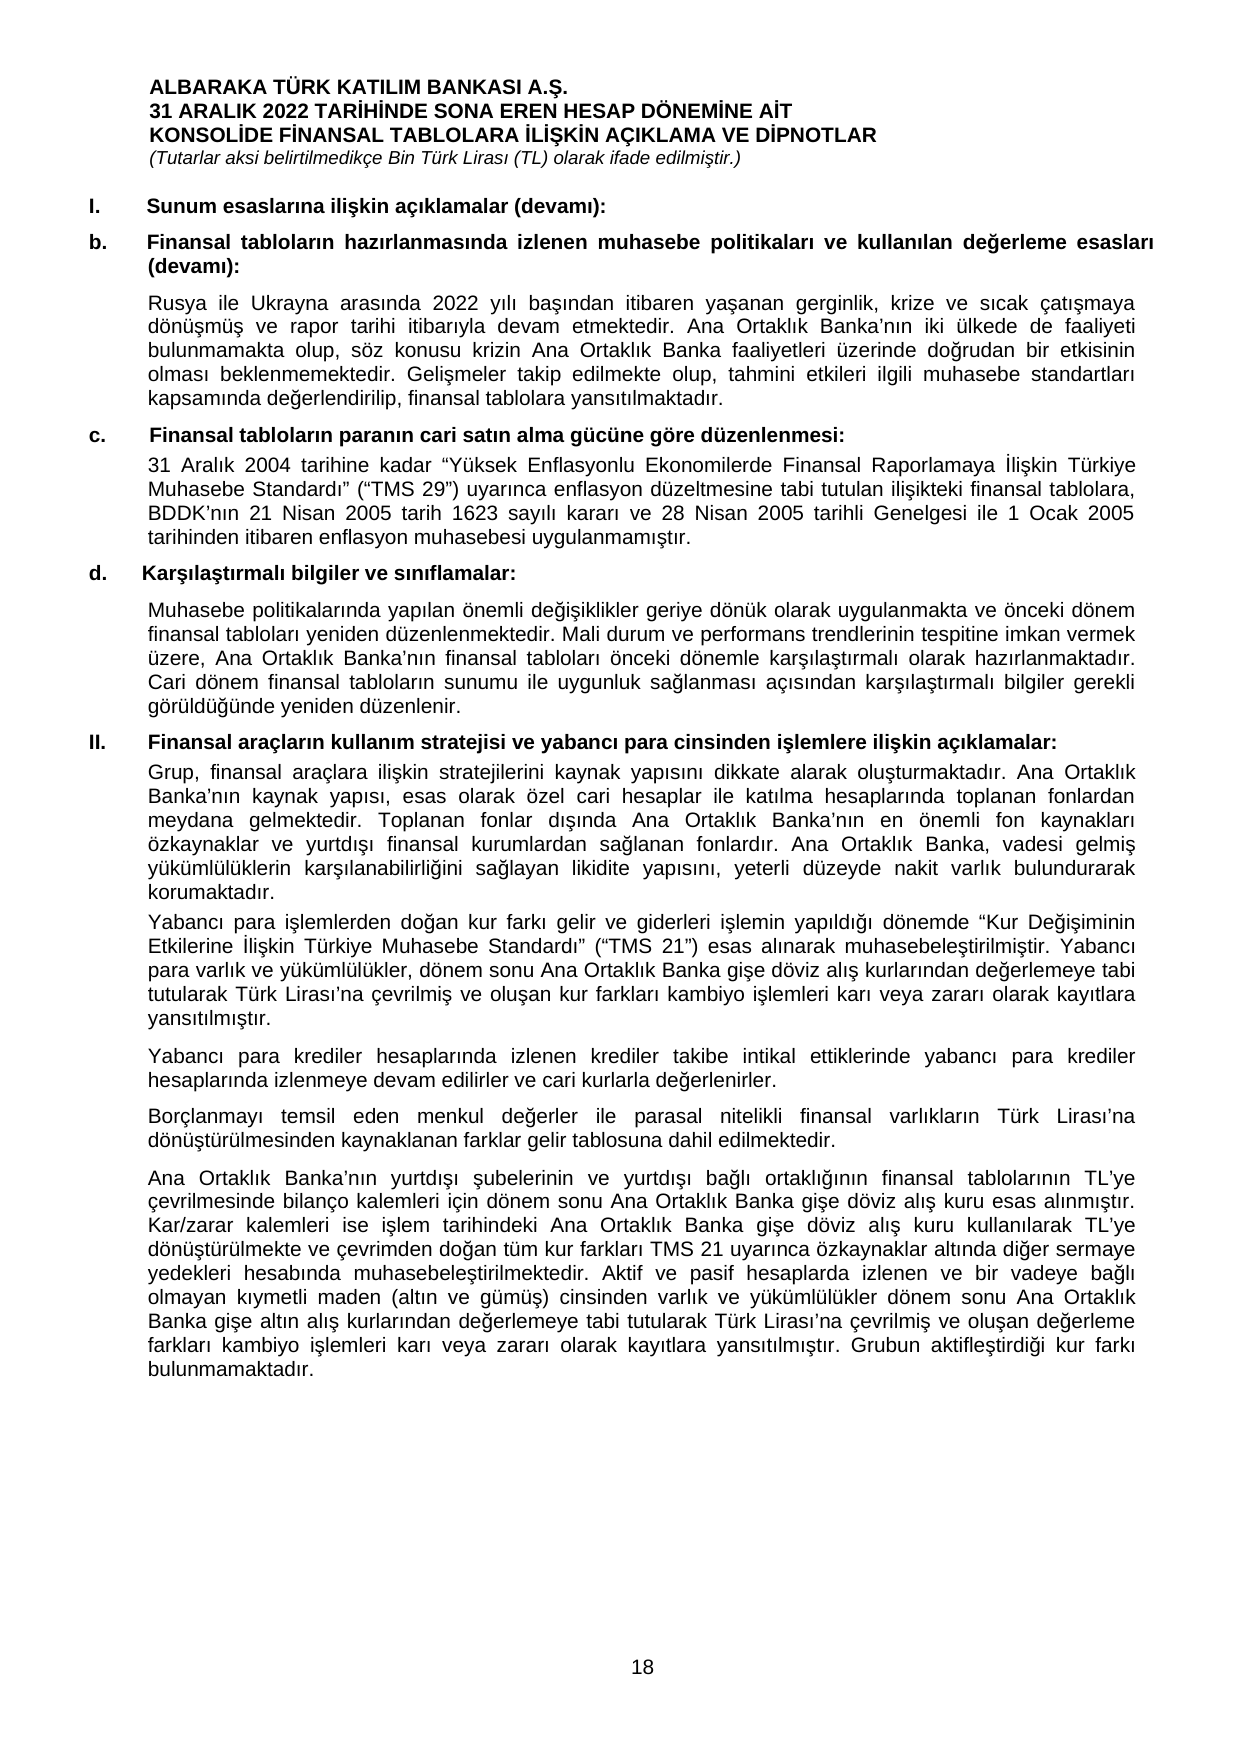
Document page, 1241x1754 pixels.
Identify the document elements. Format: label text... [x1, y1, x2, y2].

text Grup, finansal araçlara ilişkin stratejilerini kaynak yapısını dikkate alarak oluşturmaktadır. Ana Ortaklık Banka’nın kaynak yapısı, esas olarak özel cari hesaplar ile katılma hesaplarında toplanan fonlardan meydana gelmektedir. Toplanan fonlar dışında Ana Ortaklık Banka’nın en önemli fon kaynakları özkaynaklar ve yurtdışı finansal kurumlardan sağlanan fonlardır. Ana Ortaklık Banka, vadesi gelmiş yükümlülüklerin karşılanabilirliğini sağlayan likidite yapısını, yeterli düzeyde nakit varlık bulundurarak korumaktadır. [148, 760, 1137, 904]
text b. Finansal tabloların hazırlanmasında izlenen muhasebe politikaları ve kullanılan değerleme esasları (devamı): [89, 230, 1156, 278]
text Yabancı para krediler hesaplarında izlenen krediler takibe intikal ettiklerinde yabancı para krediler hesaplarında izlenmeye devam edilirler ve cari kurlarla değerlenirler. [148, 1043, 1137, 1091]
text I. Sunum esaslarına ilişkin açıklamalar (devamı): [89, 193, 1137, 217]
text d. Karşılaştırmalı bilgiler ve sınıflamalar: [89, 561, 1137, 585]
text 31 Aralık 2004 tarihine kadar “Yüksek Enflasyonlu Ekonomilerde Finansal Raporlamaya İlişkin Türkiye Muhasebe Standardı” (“TMS 29”) uyarınca enflasyon düzeltmesine tabi tutulan ilişikteki finansal tablolara, BDDK’nın 21 Nisan 2005 tarih 1623 sayılı kararı ve 28 Nisan 2005 tarihli Genelgesi ile 1 Ocak 2005 tarihinden itibaren enflasyon muhasebesi uygulanmamıştır. [148, 453, 1137, 549]
text II. Finansal araçların kullanım stratejisi ve yabancı para cinsinden işlemlere ilişkin açıklamalar: [89, 730, 1137, 754]
text Muhasebe politikalarında yapılan önemli değişiklikler geriye dönük olarak uygulanmakta ve önceki dönem finansal tabloları yeniden düzenlenmektedir. Mali durum ve performans trendlerinin tespitine imkan vermek üzere, Ana Ortaklık Banka’nın finansal tabloları önceki dönemle karşılaştırmalı olarak hazırlanmaktadır. Cari dönem finansal tabloların sunumu ile uygunluk sağlanması açısından karşılaştırmalı bilgiler gerekli görüldüğünde yeniden düzenlenir. [148, 598, 1137, 717]
text Yabancı para işlemlerden doğan kur farkı gelir ve giderleri işlemin yapıldığı dönemde “Kur Değişiminin Etkilerine İlişkin Türkiye Muhasebe Standardı” (“TMS 21”) esas alınarak muhasebeleştirilmiştir. Yabancı para varlık ve yükümlülükler, dönem sonu Ana Ortaklık Banka gişe döviz alış kurlarından değerlemeye tabi tutularak Türk Lirası’na çevrilmiş ve oluşan kur farkları kambiyo işlemleri karı veya zararı olarak kayıtlara yansıtılmıştır. [148, 910, 1137, 1030]
text c. Finansal tabloların paranın cari satın alma gücüne göre düzenlenmesi: [89, 423, 1137, 447]
text Borçlanmayı temsil eden menkul değerler ile parasal nitelikli finansal varlıkların Türk Lirası’na dönüştürülmesinden kaynaklanan farklar gelir tablosuna dahil edilmektedir. [148, 1104, 1137, 1152]
text Ana Ortaklık Banka’nın yurtdışı şubelerinin ve yurtdışı bağlı ortaklığının finansal tablolarının TL’ye çevrilmesinde bilanço kalemleri için dönem sonu Ana Ortaklık Banka gişe döviz alış kuru esas alınmıştır. Kar/zarar kalemleri ise işlem tarihindeki Ana Ortaklık Banka gişe döviz alış kuru kullanılarak TL’ye dönüştürülmekte ve çevrimden doğan tüm kur farkları TMS 21 uyarınca özkaynaklar altında diğer sermaye yedekleri hesabında muhasebeleştirilmektedir. Aktif ve pasif hesaplarda izlenen ve bir vadeye bağlı olmayan kıymetli maden (altın ve gümüş) cinsinden varlık ve yükümlülükler dönem sonu Ana Ortaklık Banka gişe altın alış kurlarından değerlemeye tabi tutularak Türk Lirası’na çevrilmiş ve oluşan değerleme farkları kambiyo işlemleri karı veya zararı olarak kayıtlara yansıtılmıştır. Grubun aktifleştirdiği kur farkı bulunmamaktadır. [148, 1165, 1137, 1381]
text Rusya ile Ukrayna arasında 2022 yılı başından itibaren yaşanan gerginlik, krize ve sıcak çatışmaya dönüşmüş ve rapor tarihi itibarıyla devam etmektedir. Ana Ortaklık Banka’nın iki ülkede de faaliyeti bulunmamakta olup, söz konusu krizin Ana Ortaklık Banka faaliyetleri üzerinde doğrudan bir etkisinin olması beklenmemektedir. Gelişmeler takip edilmekte olup, tahmini etkileri ilgili muhasebe standartları kapsamında değerlendirilip, finansal tablolara yansıtılmaktadır. [148, 290, 1137, 410]
